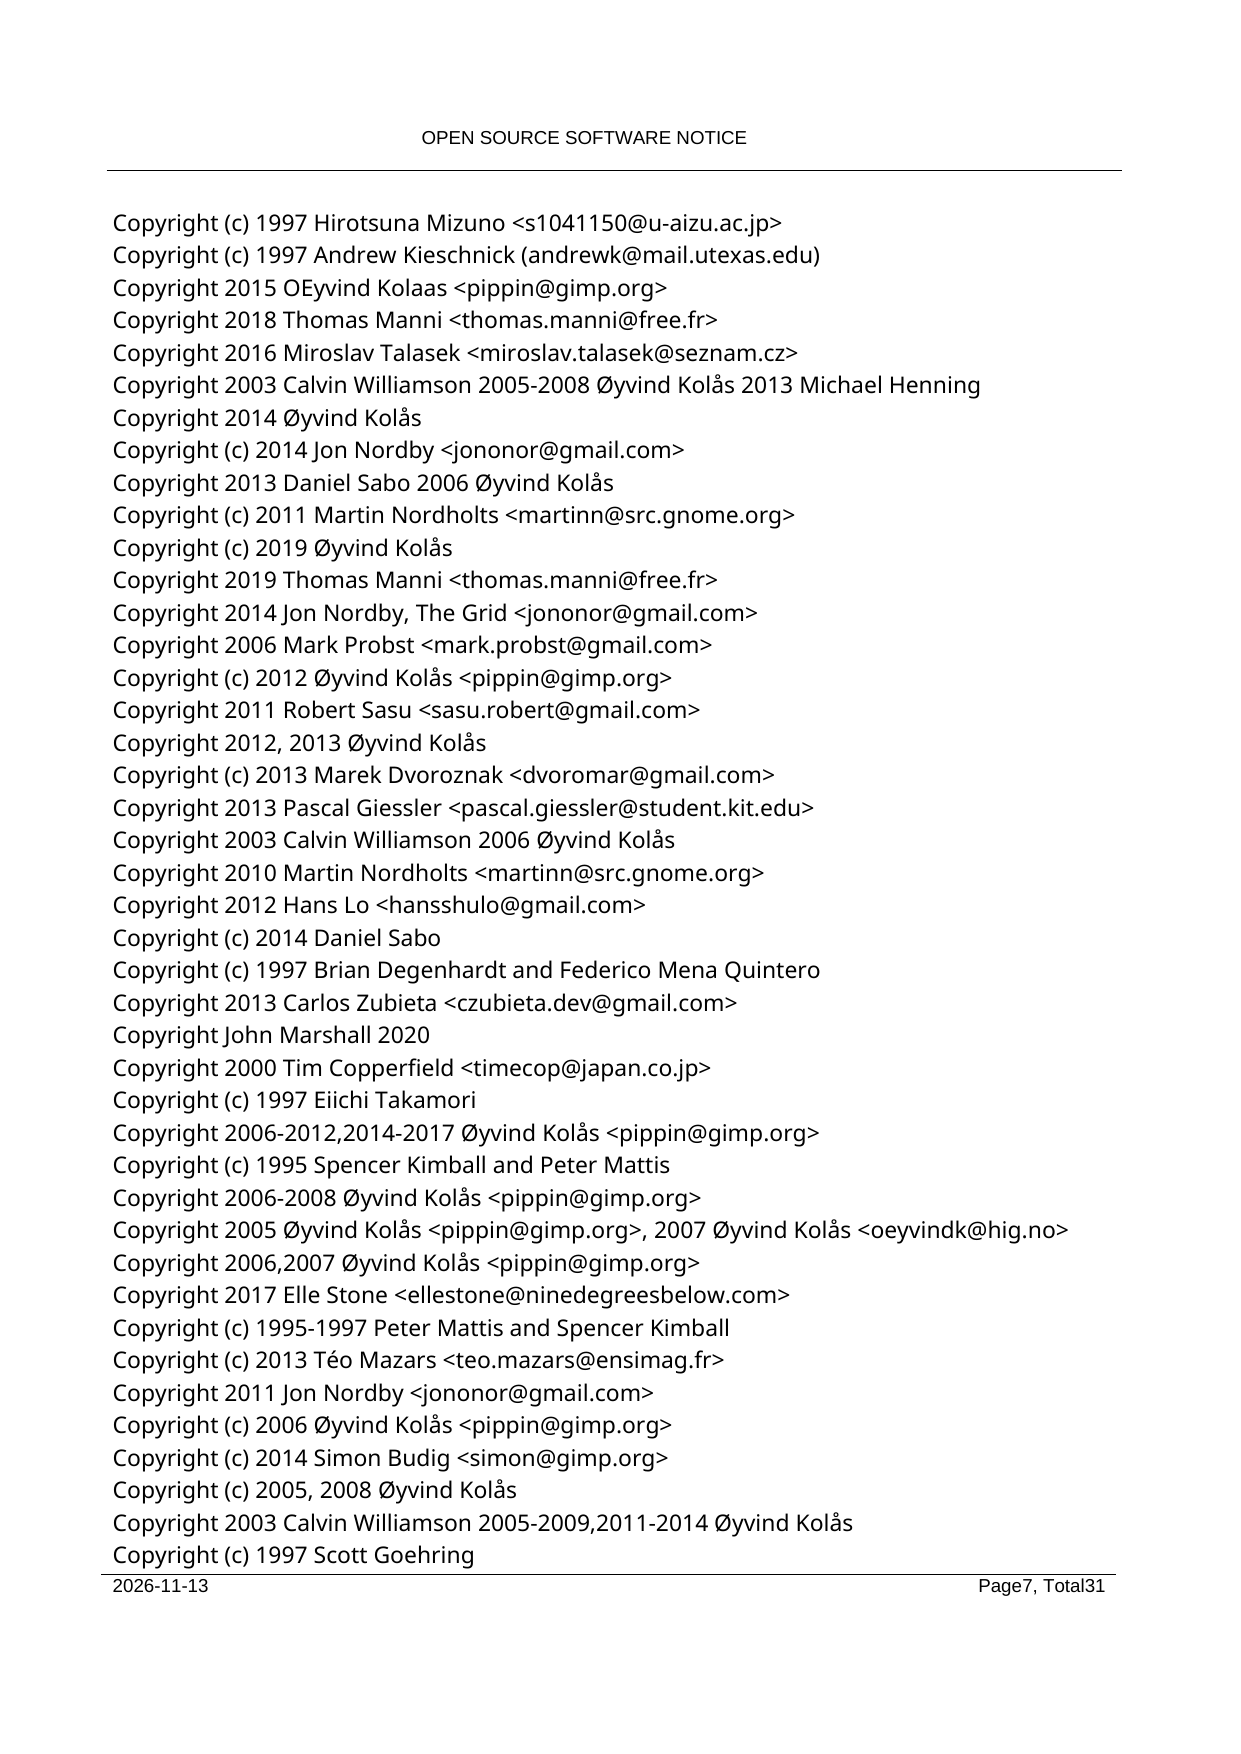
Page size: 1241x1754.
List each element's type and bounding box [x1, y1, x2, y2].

text [112, 206, 1128, 1571]
